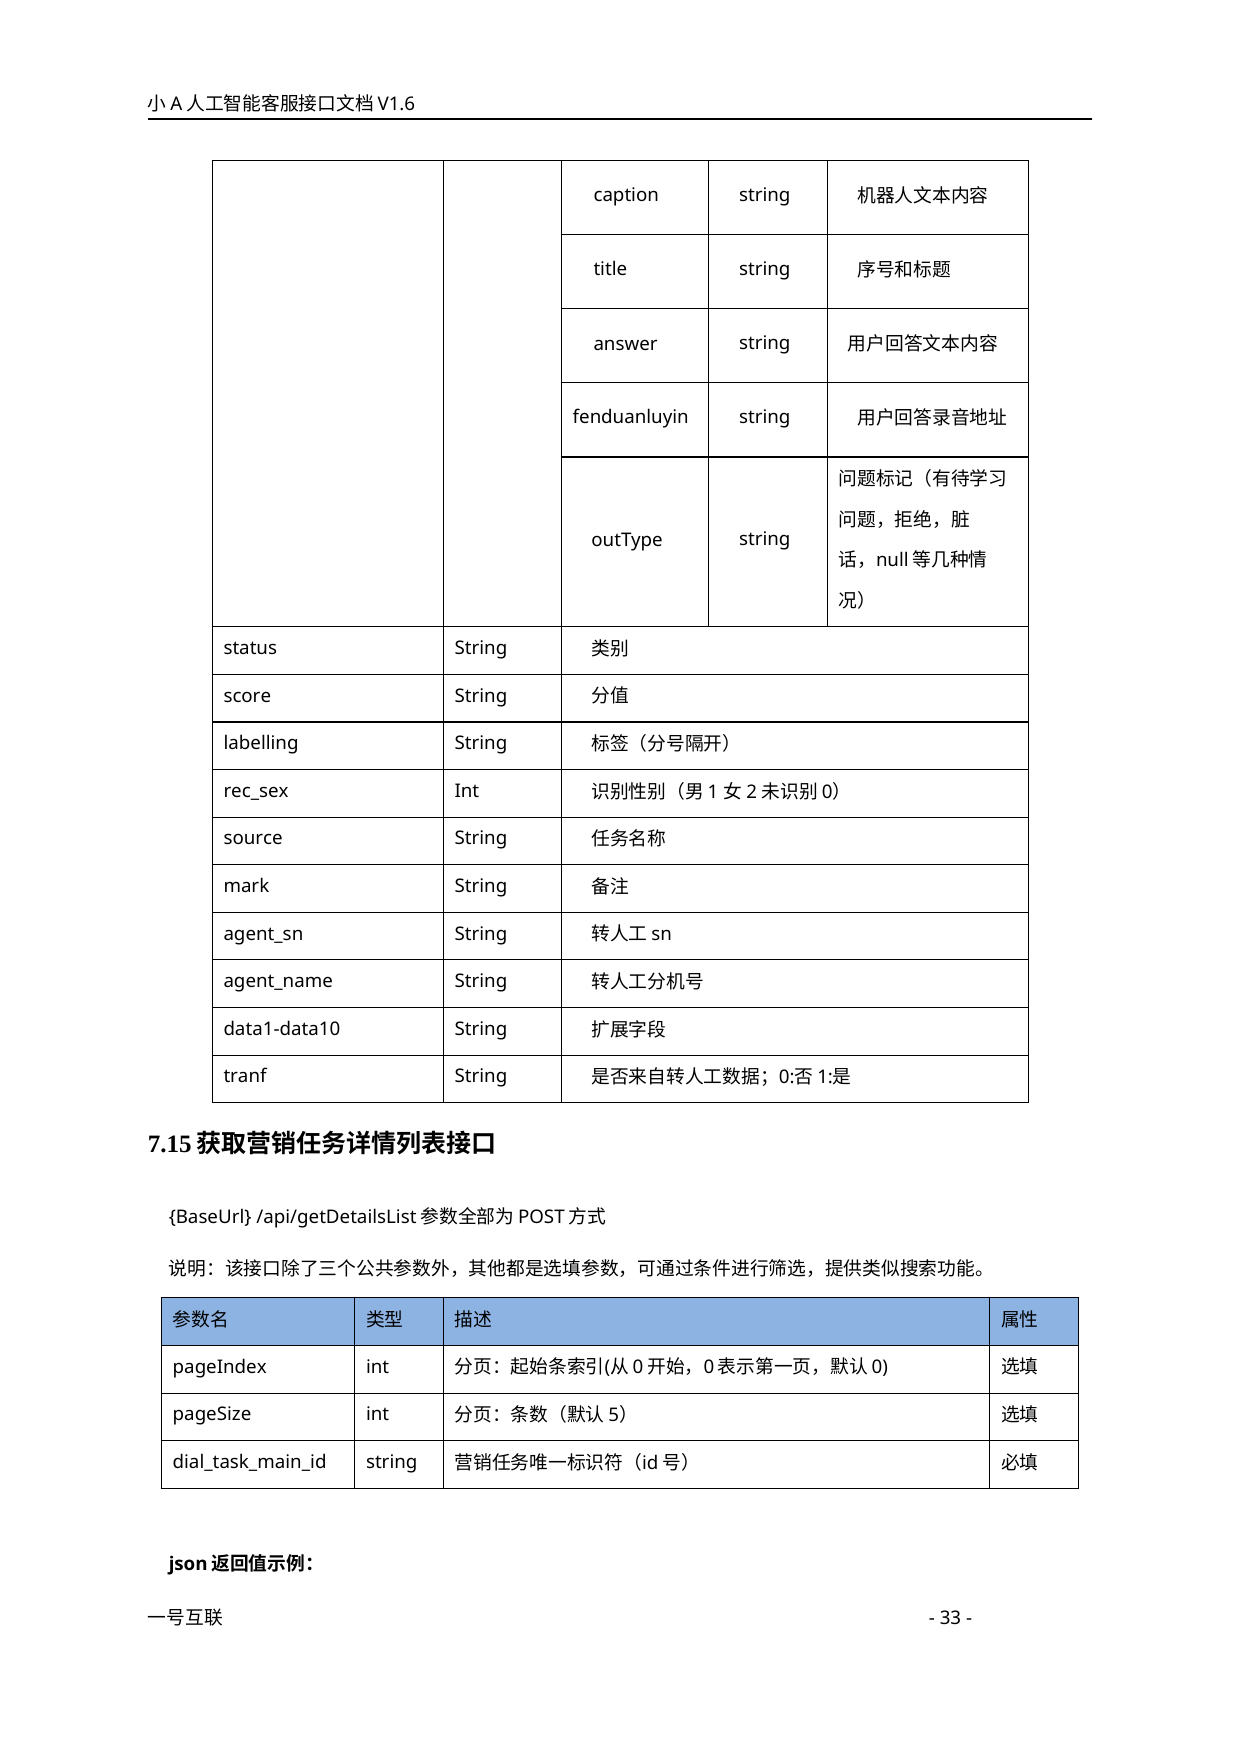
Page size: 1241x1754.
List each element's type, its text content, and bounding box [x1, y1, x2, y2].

table_cell 选填 [990, 1346, 1078, 1392]
table_cell outType [562, 458, 708, 626]
table_cell source [213, 818, 443, 864]
table_cell string [709, 458, 827, 626]
table_cell 转人工分机号 [562, 960, 1028, 1007]
table_cell 识别性别（男1 女 2 未识别0） [562, 770, 1028, 817]
table_cell string [355, 1441, 443, 1488]
subtitle 7.15获取营销任务详情列表接口 [148, 1109, 1092, 1174]
table_cell Int [444, 770, 561, 817]
table_cell 是否来自转人工数据；0:否1:是 [562, 1056, 1028, 1102]
table_cell 用户回答文本内容 [828, 309, 1028, 382]
table_cell score [213, 675, 443, 721]
table_cell 扩展字段 [562, 1008, 1028, 1054]
table_cell 营销任务唯一标识符（id号） [444, 1441, 989, 1488]
text {BaseUrl} /api/getDetailsList参数全部为POST方式 [148, 1199, 1092, 1231]
table_cell 必填 [990, 1441, 1078, 1488]
table_cell String [444, 865, 561, 912]
table_cell string [709, 161, 827, 234]
table_cell 转人工sn [562, 913, 1028, 959]
table_cell rec_sex [213, 770, 443, 817]
table_cell string [709, 235, 827, 308]
table_cell int [355, 1346, 443, 1392]
table_cell fenduanluyin [562, 383, 708, 456]
table_cell title [562, 235, 708, 308]
table_header 属性 [990, 1298, 1078, 1345]
table_cell 序号和标题 [828, 235, 1028, 308]
table_cell 分页：起始条索引(从0开始，0表示第一页，默认0) [444, 1346, 989, 1392]
table_cell String [444, 1056, 561, 1102]
table_cell agent_sn [213, 913, 443, 959]
table_cell 标签（分号隔开） [562, 723, 1028, 769]
table_cell answer [562, 309, 708, 382]
table_header 描述 [444, 1298, 989, 1345]
table_cell pageSize [162, 1394, 354, 1440]
table_cell 选填 [990, 1394, 1078, 1440]
text json返回值示例： [148, 1546, 1092, 1579]
table_cell String [444, 1008, 561, 1054]
table_cell String [444, 723, 561, 769]
table_cell 备注 [562, 865, 1028, 912]
table_cell data1-data10 [213, 1008, 443, 1054]
table_cell int [355, 1394, 443, 1440]
table_cell agent_name [213, 960, 443, 1007]
table_cell string [709, 383, 827, 456]
table_cell 任务名称 [562, 818, 1028, 864]
table_cell dial_task_main_id [162, 1441, 354, 1488]
table_cell 机器人文本内容 [828, 161, 1028, 234]
table_cell mark [213, 865, 443, 912]
table_cell String [444, 818, 561, 864]
table_cell pageIndex [162, 1346, 354, 1392]
table_cell caption [562, 161, 708, 234]
text 说明：该接口除了三个公共参数外，其他都是选填参数，可通过条件进行筛选，提供类似搜索功能。 [148, 1251, 1092, 1284]
table_cell String [444, 913, 561, 959]
table_header 类型 [355, 1298, 443, 1345]
table_cell String [444, 960, 561, 1007]
table_cell 分值 [562, 675, 1028, 721]
table_cell status [213, 627, 443, 674]
table_cell string [709, 309, 827, 382]
table_cell 问题标记（有待学习问题，拒绝，脏话，null等几种情况） [828, 458, 1028, 626]
table_cell tranf [213, 1056, 443, 1102]
table_header 参数名 [162, 1298, 354, 1345]
table_cell 用户回答录音地址 [828, 383, 1028, 456]
table_cell String [444, 627, 561, 674]
table_cell 类别 [562, 627, 1028, 674]
table_cell labelling [213, 723, 443, 769]
table_cell 分页：条数（默认5） [444, 1394, 989, 1440]
table_cell String [444, 675, 561, 721]
